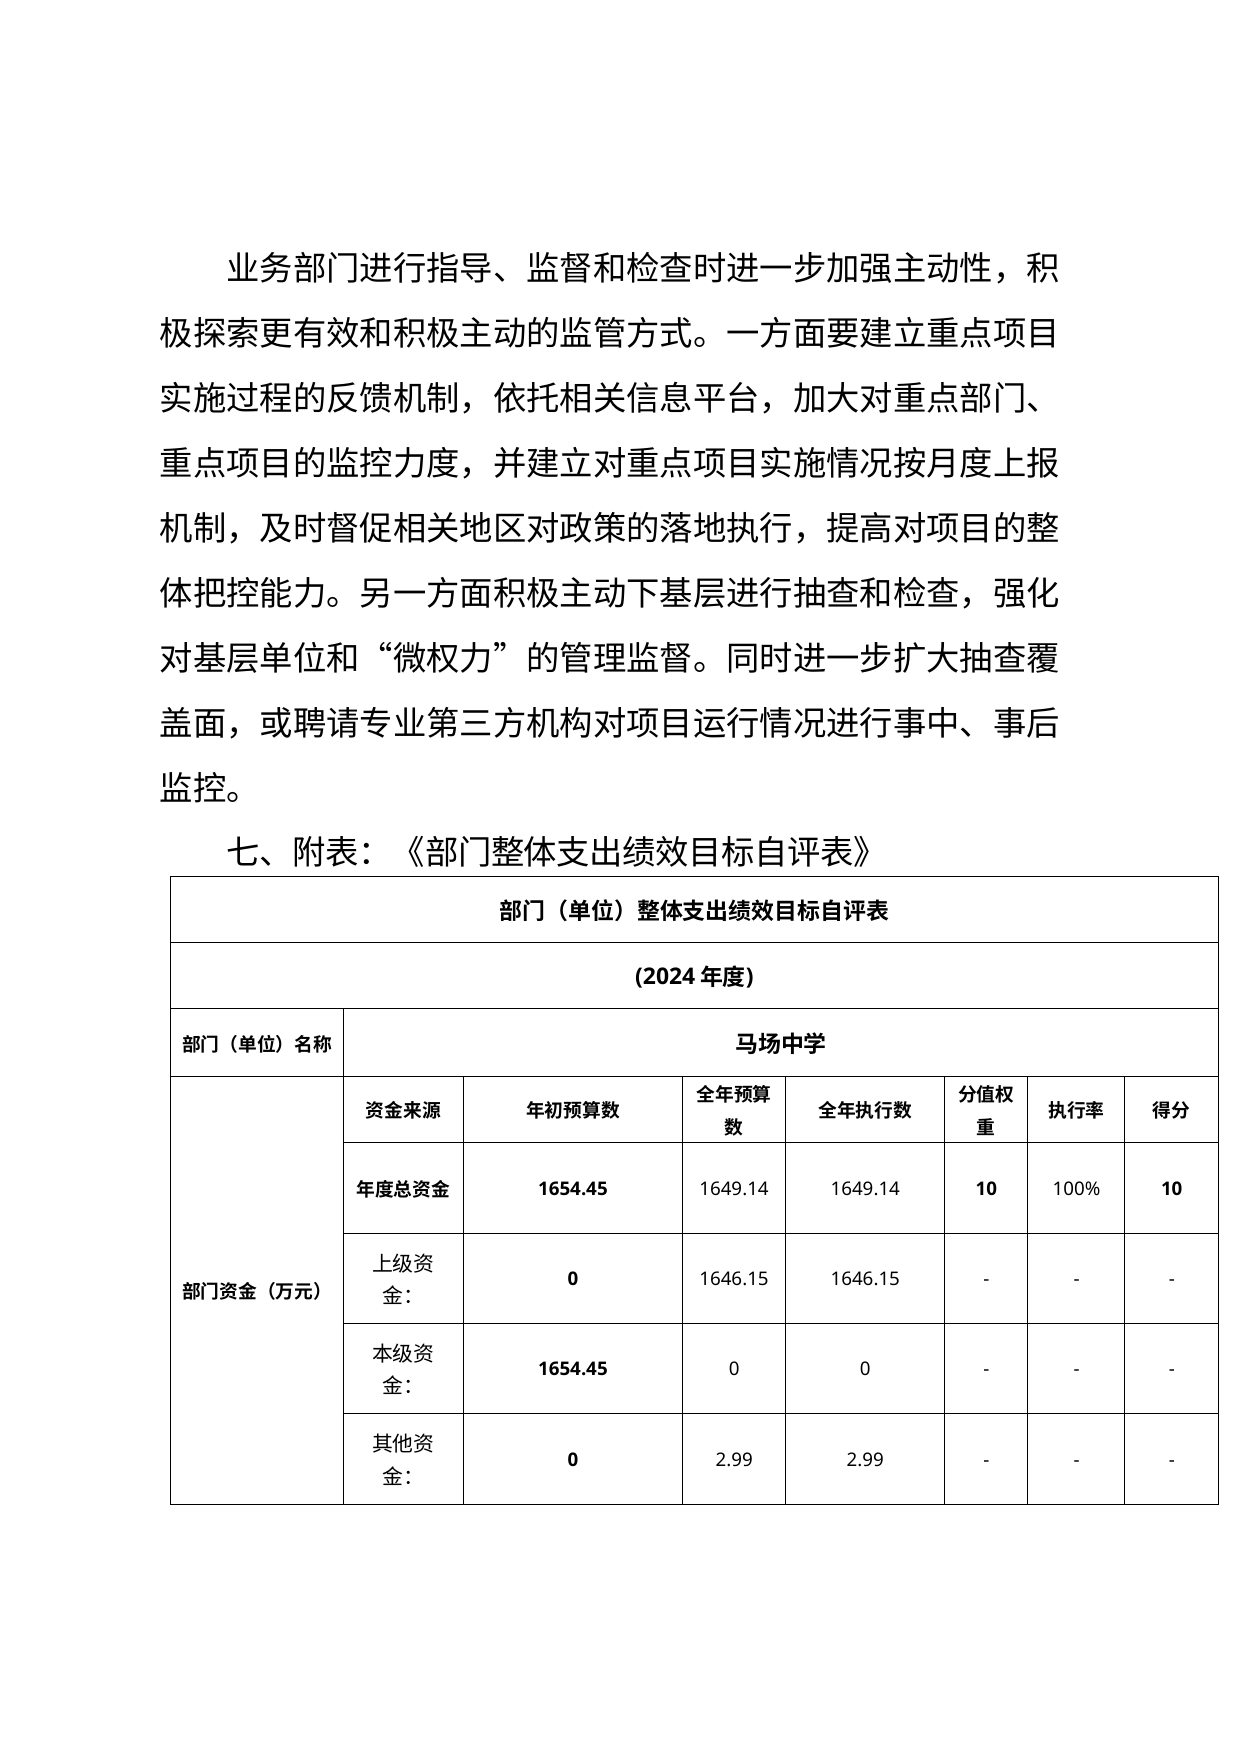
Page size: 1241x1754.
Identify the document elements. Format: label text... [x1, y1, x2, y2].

table_cell 1654.45 [464, 1143, 682, 1233]
table_cell 部门（单位）名称 [171, 1009, 343, 1076]
table_cell 100% [1028, 1143, 1124, 1233]
table_cell 其他资金： [344, 1414, 463, 1503]
list 七、附表：《部门整体支出绩效目标自评表》 [226, 818, 1081, 876]
table_cell (2024年度) [171, 943, 1218, 1008]
table_cell 本级资金： [344, 1324, 463, 1413]
table_cell - [1125, 1234, 1218, 1323]
table_cell 1649.14 [683, 1143, 785, 1233]
table_cell 分值权重 [945, 1077, 1027, 1142]
table_cell 上级资金： [344, 1234, 463, 1323]
table_cell 执行率 [1028, 1077, 1124, 1142]
table_cell 2.99 [786, 1414, 944, 1503]
table_cell 10 [1125, 1143, 1218, 1233]
table_cell 年初预算数 [464, 1077, 682, 1142]
table_cell - [1125, 1414, 1218, 1503]
table_cell - [1028, 1234, 1124, 1323]
table_cell 10 [945, 1143, 1027, 1233]
table_header 部门（单位）整体支出绩效目标自评表 [171, 877, 1218, 942]
table_cell 0 [464, 1414, 682, 1503]
table_cell 1654.45 [464, 1324, 682, 1413]
table_cell 资金来源 [344, 1077, 463, 1142]
table_cell - [1028, 1414, 1124, 1503]
table_cell 部门资金（万元） [171, 1077, 343, 1503]
table_cell - [1125, 1324, 1218, 1413]
table_cell - [1028, 1324, 1124, 1413]
table_cell 1646.15 [786, 1234, 944, 1323]
table_cell 1646.15 [683, 1234, 785, 1323]
table_cell 得分 [1125, 1077, 1218, 1142]
table_cell - [945, 1324, 1027, 1413]
table_cell - [945, 1414, 1027, 1503]
table_cell 0 [464, 1234, 682, 1323]
table_cell 0 [786, 1324, 944, 1413]
table_cell 年度总资金 [344, 1143, 463, 1233]
table_cell 全年预算数 [683, 1077, 785, 1142]
table_cell 全年执行数 [786, 1077, 944, 1142]
table_cell 0 [683, 1324, 785, 1413]
table_cell - [945, 1234, 1027, 1323]
table_cell 1649.14 [786, 1143, 944, 1233]
table_cell 马场中学 [344, 1009, 1218, 1076]
table_cell 2.99 [683, 1414, 785, 1503]
list 业务部门进行指导、监督和检查时进一步加强主动性，积极探索更有效和积极主动的监管方式。一方面要建立重点项目实施过程的反馈机制，依托相关信息平台，加大对重点部门、重点项目的监控力度，并建立对重点项目实施情况按月度上报机制，及时督促相关地区对政策的落地执行，提高对项目的整体把控能力。另一方面积极主动下基层进行抽查和检查，强化对基层单位和“微权力”的管理监督。同时进一步扩大抽查覆盖面，或聘请专业第三方机构对项目运行情况进行事中、事后监控。 [159, 233, 1081, 818]
